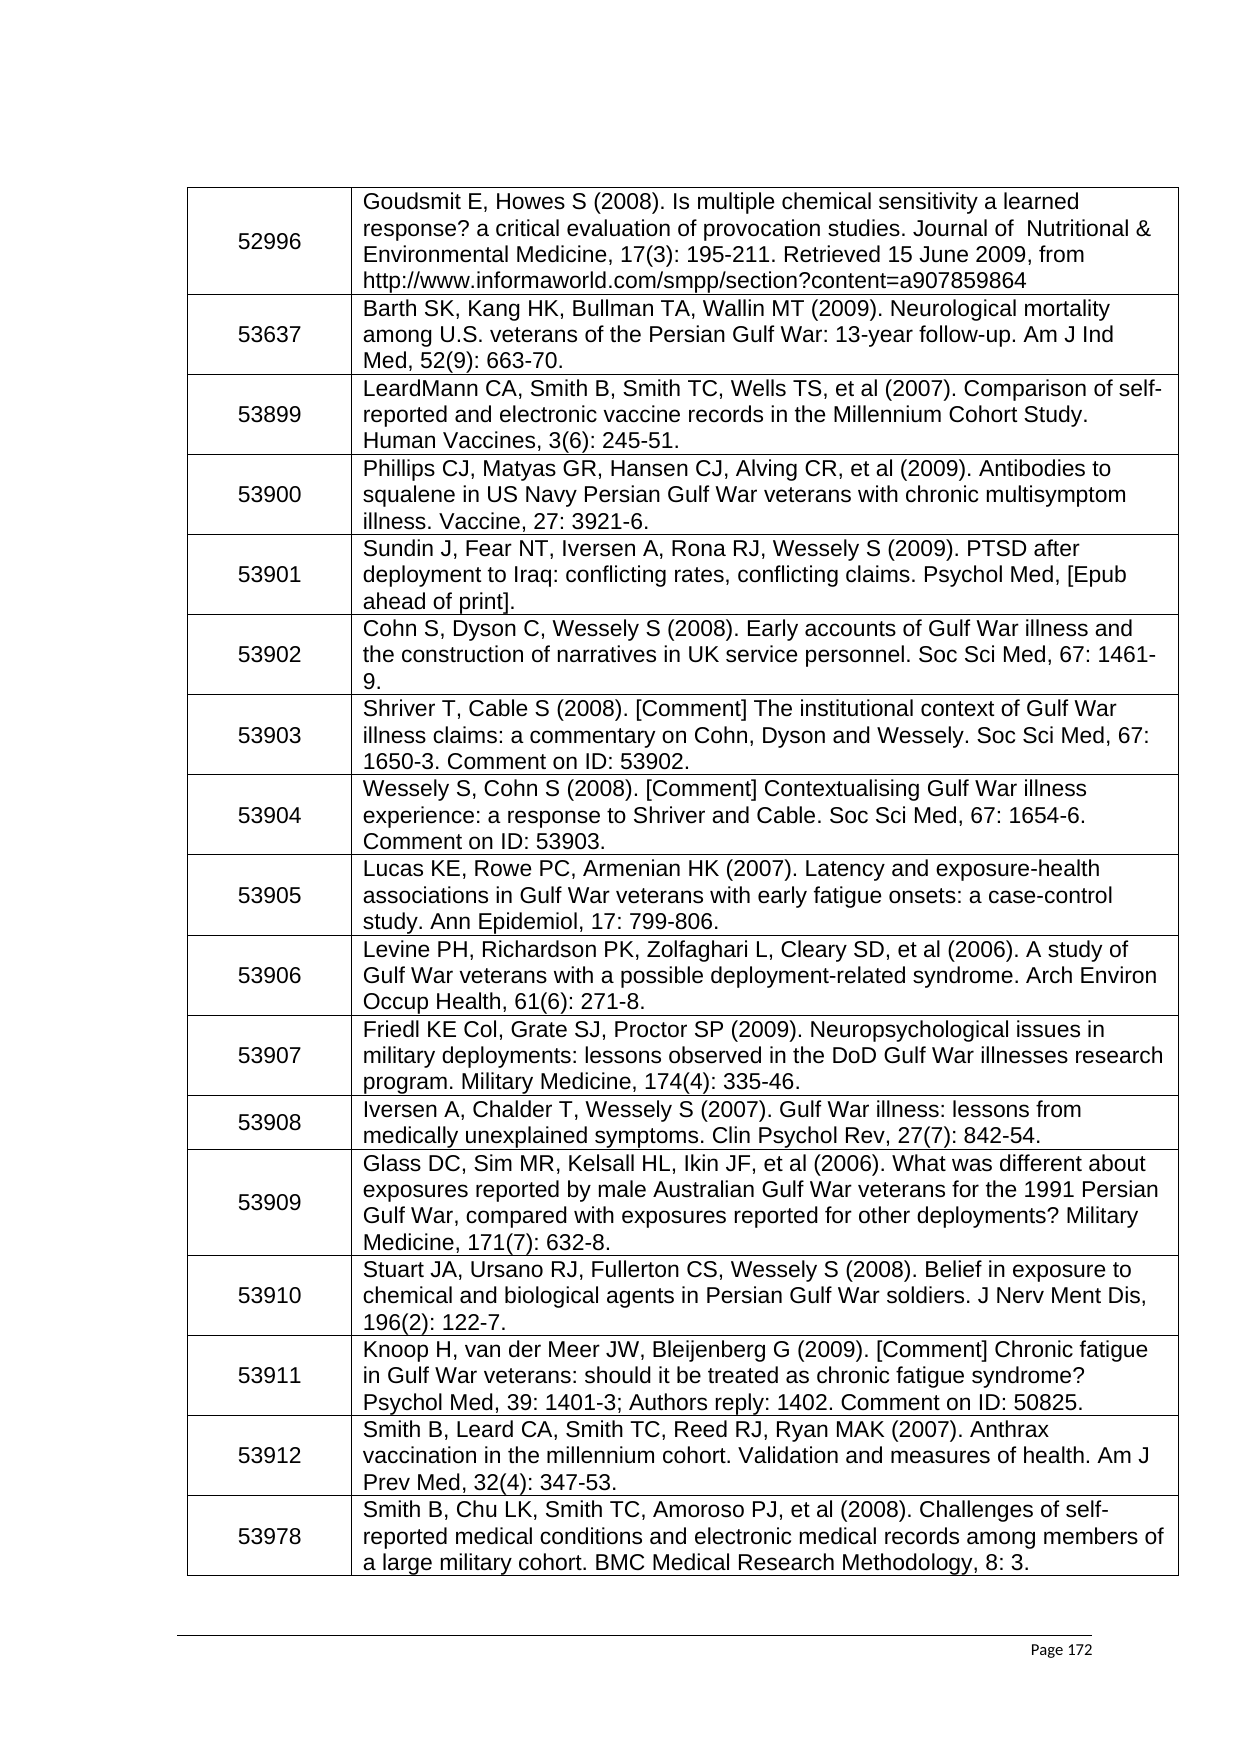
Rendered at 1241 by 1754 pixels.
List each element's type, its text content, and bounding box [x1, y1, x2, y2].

table_cell 53911 [188, 1336, 351, 1415]
table_cell Friedl KE Col, Grate SJ, Proctor SP (2009). Neuropsychological issues in military deployments: lessons observed in the DoD Gulf War illnesses research program. Military Medicine, 174(4): 335-46. [352, 1016, 1178, 1095]
table_cell 53978 [188, 1496, 351, 1575]
table_cell 53907 [188, 1016, 351, 1095]
table_cell Shriver T, Cable S (2008). [Comment] The institutional context of Gulf War illness claims: a commentary on Cohn, Dyson and Wessely. Soc Sci Med, 67: 1650-3. Comment on ID: 53902. [352, 695, 1178, 774]
table_cell 53912 [188, 1416, 351, 1495]
table_cell 53905 [188, 855, 351, 934]
table_cell Stuart JA, Ursano RJ, Fullerton CS, Wessely S (2008). Belief in exposure to chemical and biological agents in Persian Gulf War soldiers. J Nerv Ment Dis, 196(2): 122-7. [352, 1256, 1178, 1335]
table_cell Smith B, Leard CA, Smith TC, Reed RJ, Ryan MAK (2007). Anthrax vaccination in the millennium cohort. Validation and measures of health. Am J Prev Med, 32(4): 347-53. [352, 1416, 1178, 1495]
table_cell Iversen A, Chalder T, Wessely S (2007). Gulf War illness: lessons from medically unexplained symptoms. Clin Psychol Rev, 27(7): 842-54. [352, 1096, 1178, 1148]
table_cell 53899 [188, 375, 351, 454]
table_cell Wessely S, Cohn S (2008). [Comment] Contextualising Gulf War illness experience: a response to Shriver and Cable. Soc Sci Med, 67: 1654-6. Comment on ID: 53903. [352, 775, 1178, 854]
table_cell 53900 [188, 455, 351, 534]
table_cell Goudsmit E, Howes S (2008). Is multiple chemical sensitivity a learned response? a critical evaluation of provocation studies. Journal of Nutritional & Environmental Medicine, 17(3): 195-211. Retrieved 15 June 2009, from http://www.informaworld.com/smpp/section?content=a907859864 [352, 188, 1178, 294]
table_cell 53906 [188, 936, 351, 1014]
table_cell Smith B, Chu LK, Smith TC, Amoroso PJ, et al (2008). Challenges of self-reported medical conditions and electronic medical records among members of a large military cohort. BMC Medical Research Methodology, 8: 3. [352, 1496, 1178, 1575]
table_cell Phillips CJ, Matyas GR, Hansen CJ, Alving CR, et al (2009). Antibodies to squalene in US Navy Persian Gulf War veterans with chronic multisymptom illness. Vaccine, 27: 3921-6. [352, 455, 1178, 534]
table_cell 53901 [188, 535, 351, 614]
table_cell 53904 [188, 775, 351, 854]
table_cell 53909 [188, 1150, 351, 1255]
table_cell Lucas KE, Rowe PC, Armenian HK (2007). Latency and exposure-health associations in Gulf War veterans with early fatigue onsets: a case-control study. Ann Epidemiol, 17: 799-806. [352, 855, 1178, 934]
table_cell 53908 [188, 1096, 351, 1148]
table_cell Glass DC, Sim MR, Kelsall HL, Ikin JF, et al (2006). What was different about exposures reported by male Australian Gulf War veterans for the 1991 Persian Gulf War, compared with exposures reported for other deployments? Military Medicine, 171(7): 632-8. [352, 1150, 1178, 1255]
table_cell 53637 [188, 295, 351, 374]
table_cell 53910 [188, 1256, 351, 1335]
table_cell Levine PH, Richardson PK, Zolfaghari L, Cleary SD, et al (2006). A study of Gulf War veterans with a possible deployment-related syndrome. Arch Environ Occup Health, 61(6): 271-8. [352, 936, 1178, 1014]
table_cell Knoop H, van der Meer JW, Bleijenberg G (2009). [Comment] Chronic fatigue in Gulf War veterans: should it be treated as chronic fatigue syndrome? Psychol Med, 39: 1401-3; Authors reply: 1402. Comment on ID: 50825. [352, 1336, 1178, 1415]
table_cell Cohn S, Dyson C, Wessely S (2008). Early accounts of Gulf War illness and the construction of narratives in UK service personnel. Soc Sci Med, 67: 1461-9. [352, 615, 1178, 694]
table_cell LeardMann CA, Smith B, Smith TC, Wells TS, et al (2007). Comparison of self-reported and electronic vaccine records in the Millennium Cohort Study. Human Vaccines, 3(6): 245-51. [352, 375, 1178, 454]
table_cell 53903 [188, 695, 351, 774]
table_cell Barth SK, Kang HK, Bullman TA, Wallin MT (2009). Neurological mortality among U.S. veterans of the Persian Gulf War: 13-year follow-up. Am J Ind Med, 52(9): 663-70. [352, 295, 1178, 374]
table_cell Sundin J, Fear NT, Iversen A, Rona RJ, Wessely S (2009). PTSD after deployment to Iraq: conflicting rates, conflicting claims. Psychol Med, [Epub ahead of print]. [352, 535, 1178, 614]
table_cell 53902 [188, 615, 351, 694]
table_cell 52996 [188, 188, 351, 294]
